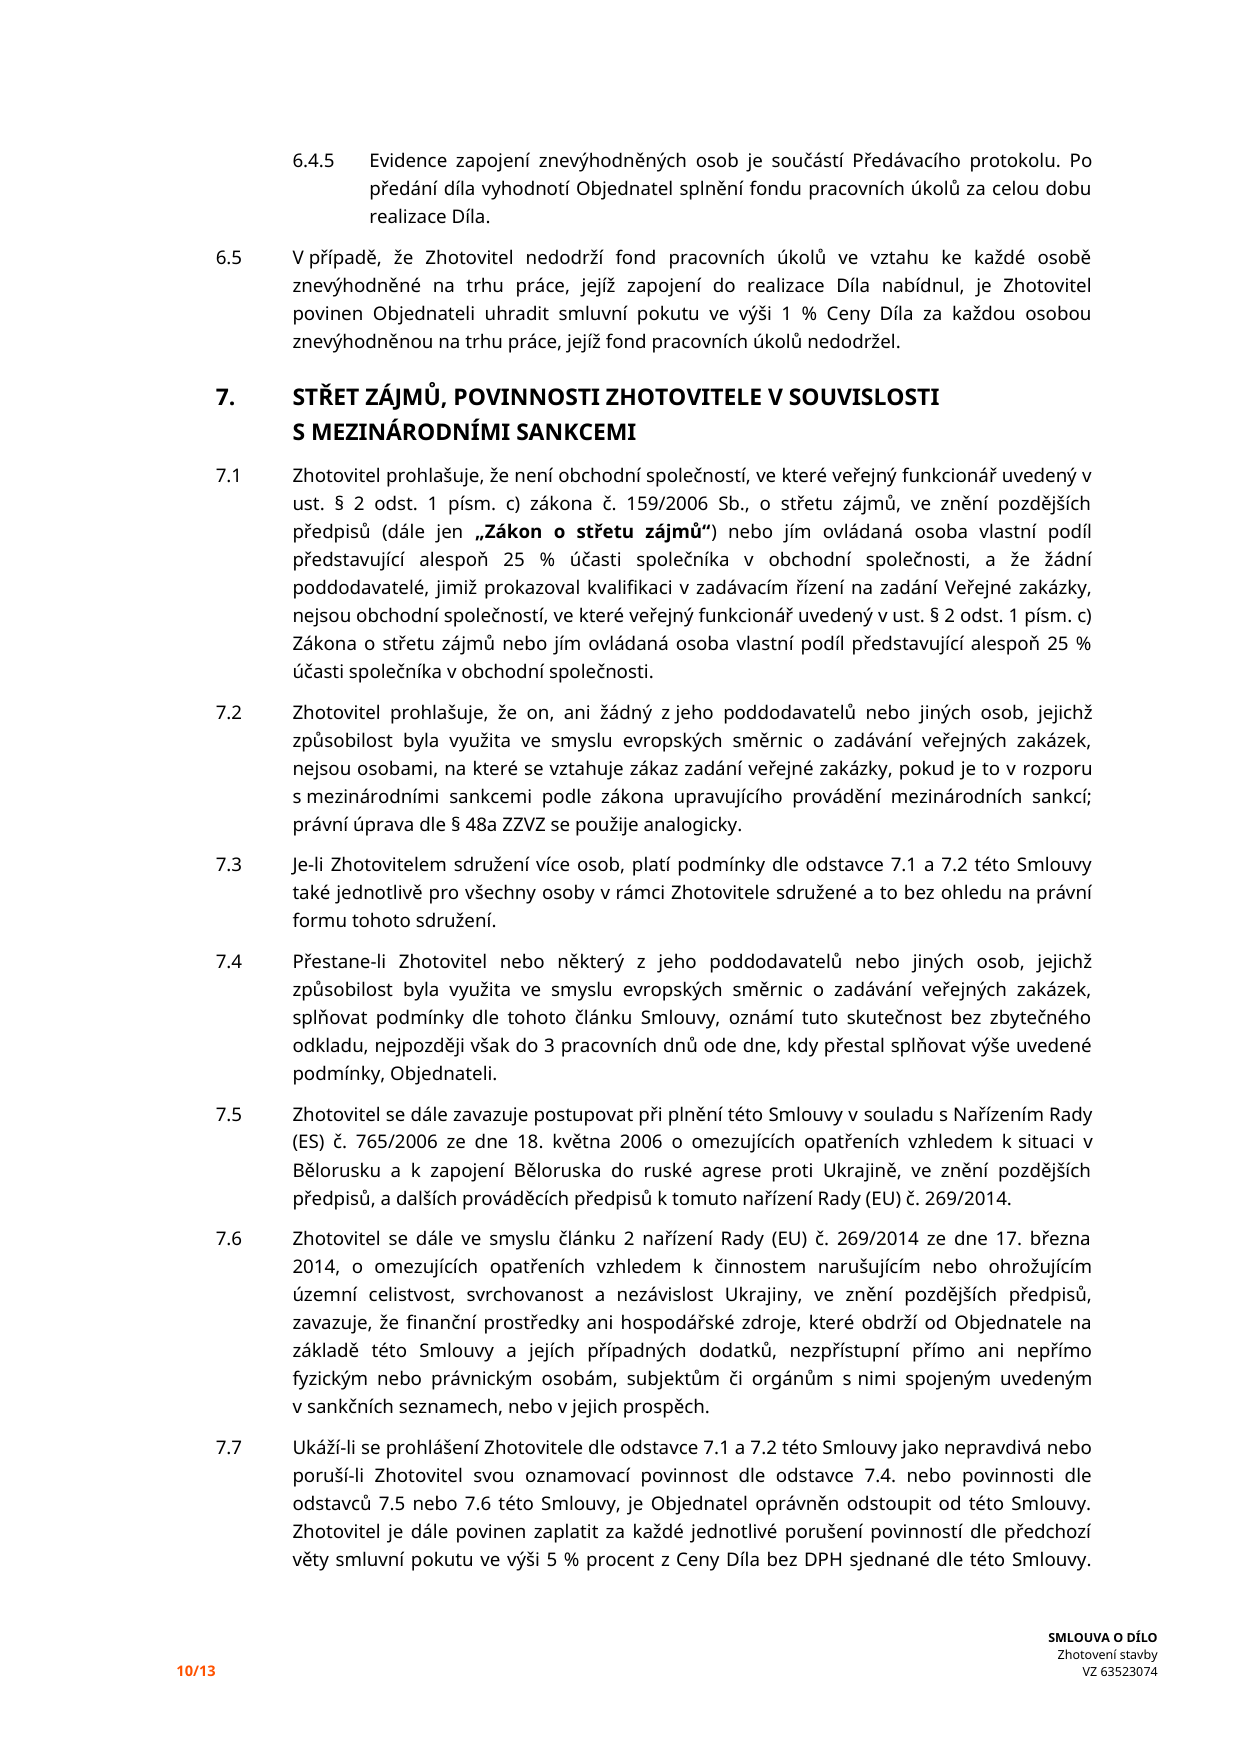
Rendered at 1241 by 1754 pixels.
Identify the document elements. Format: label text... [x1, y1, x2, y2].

text Střet zájmů, povinnosti Zhotovitele v souvislosti s mezinárodními sankcemi [216, 381, 1093, 447]
text Evidence zapojení znevýhodněných osob je součástí Předávacího protokolu. Po předání díla vyhodnotí Objednatel splnění fondu pracovních úkolů za celou dobu realizace Díla. [292, 147, 1093, 229]
text Zhotovitel prohlašuje, že on, ani žádný z jeho poddodavatelů nebo jiných osob, jejichž způsobilost byla využita ve smyslu evropských směrnic o zadávání veřejných zakázek, nejsou osobami, na které se vztahuje zákaz zadání veřejné zakázky, pokud je to v rozporu s mezinárodními sankcemi podle zákona upravujícího provádění mezinárodních sankcí; právní úprava dle § 48a ZZVZ se použije analogicky. [216, 699, 1093, 837]
text V případě, že Zhotovitel nedodrží fond pracovních úkolů ve vztahu ke každé osobě znevýhodněné na trhu práce, jejíž zapojení do realizace Díla nabídnul, je Zhotovitel povinen Objednateli uhradit smluvní pokutu ve výši 1 % Ceny Díla za každou osobou znevýhodněnou na trhu práce, jejíž fond pracovních úkolů nedodržel. [216, 244, 1093, 354]
text Zhotovitel se dále zavazuje postupovat při plnění této Smlouvy v souladu s Nařízením Rady (ES) č. 765/2006 ze dne 18. května 2006 o omezujících opatřeních vzhledem k situaci v Bělorusku a k zapojení Běloruska do ruské agrese proti Ukrajině, ve znění pozdějších předpisů, a dalších prováděcích předpisů k tomuto nařízení Rady (EU) č. 269/2014. [216, 1101, 1093, 1210]
text Zhotovitel se dále ve smyslu článku 2 nařízení Rady (EU) č. 269/2014 ze dne 17. března 2014, o omezujících opatřeních vzhledem k činnostem narušujícím nebo ohrožujícím územní celistvost, svrchovanost a nezávislost Ukrajiny, ve znění pozdějších předpisů, zavazuje, že finanční prostředky ani hospodářské zdroje, které obdrží od Objednatele na základě této Smlouvy a jejích případných dodatků, nezpřístupní přímo ani nepřímo fyzickým nebo právnickým osobám, subjektům či orgánům s nimi spojeným uvedeným v sankčních seznamech, nebo v jejich prospěch. [216, 1225, 1093, 1419]
text Přestane-li Zhotovitel nebo některý z jeho poddodavatelů nebo jiných osob, jejichž způsobilost byla využita ve smyslu evropských směrnic o zadávání veřejných zakázek, splňovat podmínky dle tohoto článku Smlouvy, oznámí tuto skutečnost bez zbytečného odkladu, nejpozději však do 3 pracovních dnů ode dne, kdy přestal splňovat výše uvedené podmínky, Objednateli. [216, 948, 1093, 1086]
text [216, 1434, 1093, 1572]
text Je-li Zhotovitelem sdružení více osob, platí podmínky dle odstavce 7.1 a 7.2 této Smlouvy také jednotlivě pro všechny osoby v rámci Zhotovitele sdružené a to bez ohledu na právní formu tohoto sdružení. [216, 852, 1093, 933]
text Zhotovitel prohlašuje, že není obchodní společností, ve které veřejný funkcionář uvedený v ust. § 2 odst. 1 písm. c) zákona č. 159/2006 Sb., o střetu zájmů, ve znění pozdějších předpisů (dále jen „Zákon o střetu zájmů“) nebo jím ovládaná osoba vlastní podíl představující alespoň 25 % účasti společníka v obchodní společnosti, a že žádní poddodavatelé, jimiž prokazoval kvalifikaci v zadávacím řízení na zadání Veřejné zakázky, nejsou obchodní společností, ve které veřejný funkcionář uvedený v ust. § 2 odst. 1 písm. c) Zákona o střetu zájmů nebo jím ovládaná osoba vlastní podíl představující alespoň 25 % účasti společníka v obchodní společnosti. [216, 462, 1093, 684]
